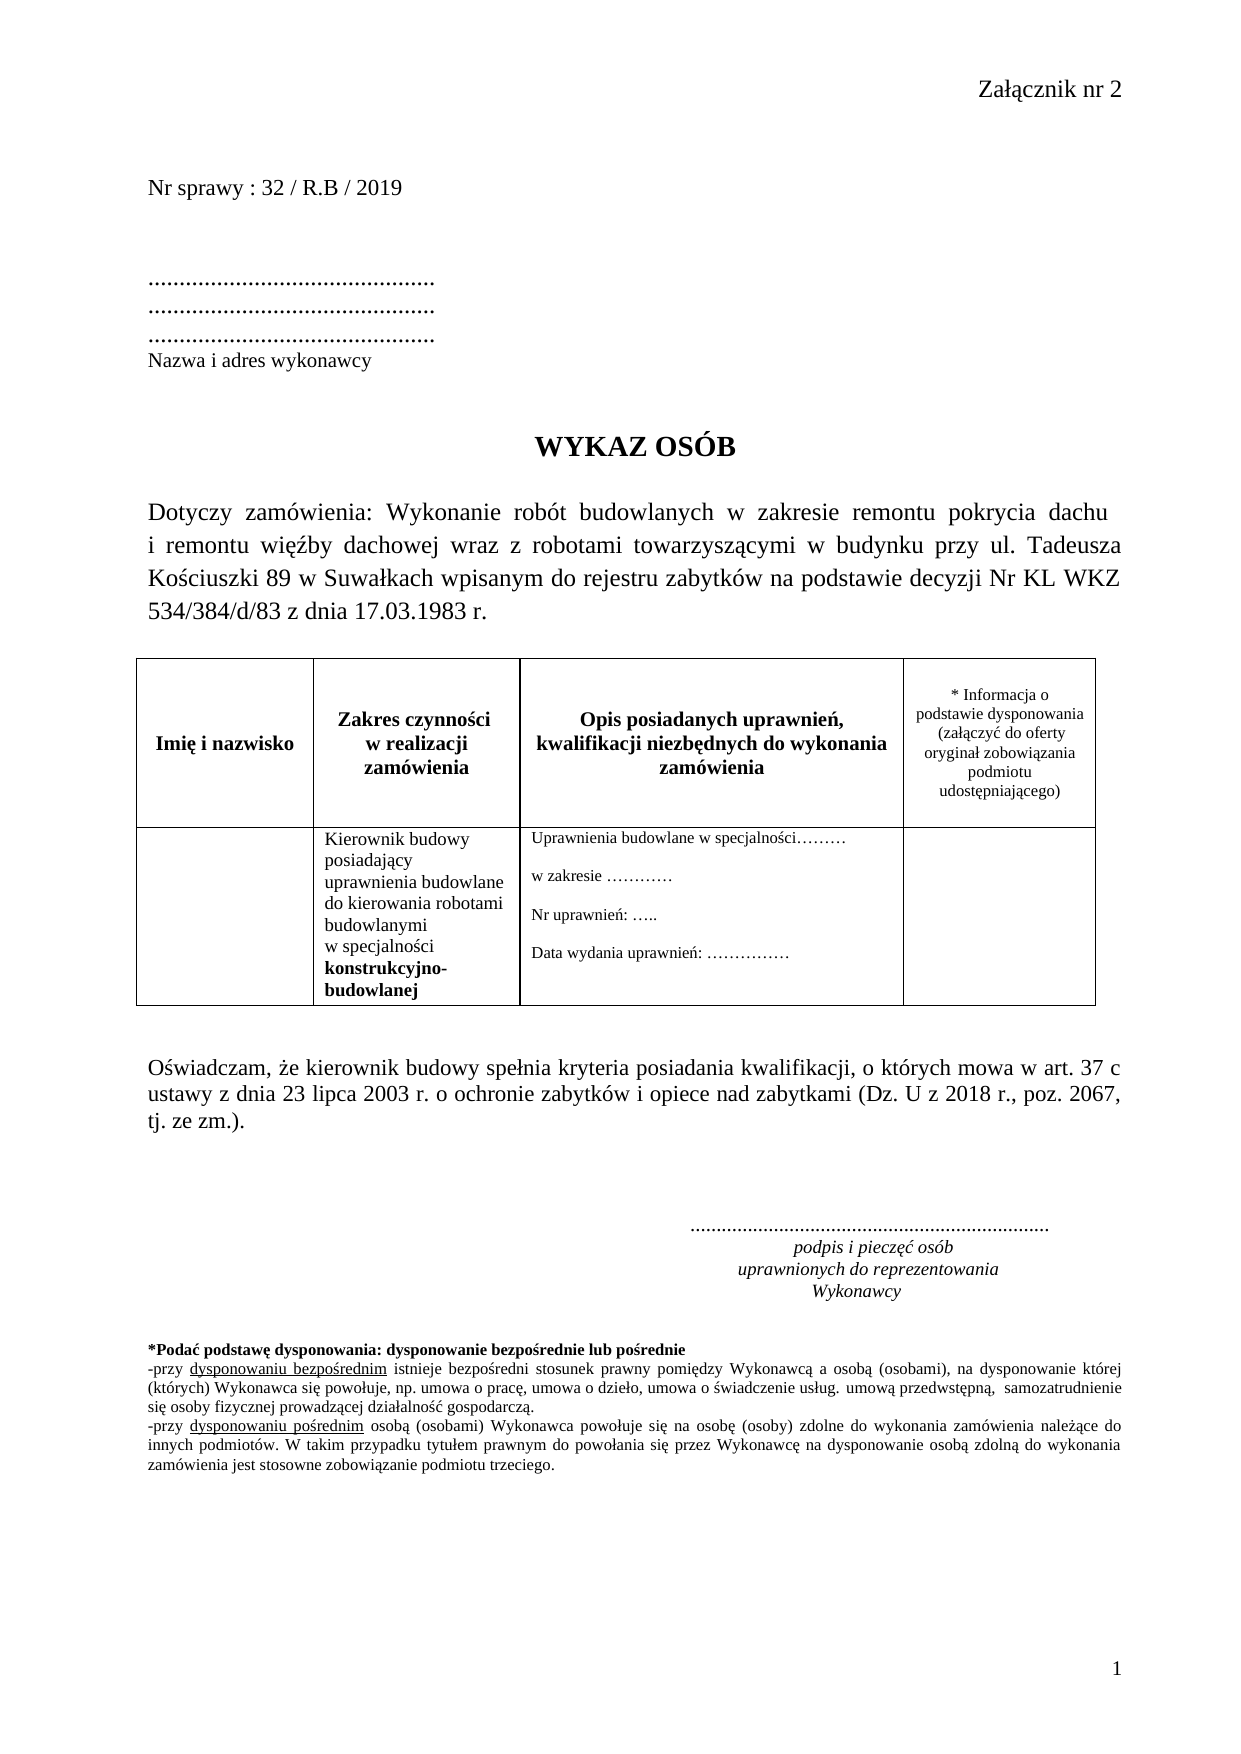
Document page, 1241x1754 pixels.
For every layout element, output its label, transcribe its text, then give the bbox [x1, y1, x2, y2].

text uprawnionych do reprezentowania [148, 1258, 1122, 1279]
table_cell [137, 828, 313, 1005]
text Nr sprawy : 32 / R.B / 2019 [148, 174, 1122, 200]
text -przy dysponowaniu pośrednim osobą (osobami) Wykonawca powołuje się na osobę (osoby) zdolne do wykonania zamówienia należące do innych podmiotów. W takim przypadku tytułem prawnym do powołania się przez Wykonawcę na dysponowanie osobą zdolną do wykonania zamówienia jest stosowne zobowiązanie podmiotu trzeciego. [148, 1416, 1122, 1473]
table_cell Kierownik budowy posiadający uprawnienia budowlane do kierowania robotami budowlanymi w specjalności konstrukcyjno-budowlanej [314, 828, 519, 1005]
table_header Opis posiadanych uprawnień, kwalifikacji niezbędnych do wykonania zamówienia [521, 659, 903, 827]
table_header Zakres czynności w realizacji zamówienia [314, 659, 519, 827]
text Dotyczy zamówienia: Wykonanie robót budowlanych w zakresie remontu pokrycia dachu i remontu więźby dachowej wraz z robotami towarzyszącymi w budynku przy ul. Tadeusza Kościuszki 89 w Suwałkach wpisanym do rejestru zabytków na podstawie decyzji Nr KL WKZ 534/384/d/83 z dnia 17.03.1983 r. [148, 497, 1122, 624]
text Oświadczam, że kierownik budowy spełnia kryteria posiadania kwalifikacji, o których mowa w art. 37 c ustawy z dnia 23 lipca 2003 r. o ochronie zabytków i opiece nad zabytkami (Dz. U z 2018 r., poz. 2067, tj. ze zm.). [148, 1054, 1122, 1133]
table_cell Uprawnienia budowlane w specjalności……… w zakresie ………… Nr uprawnień: ….. Data wydania uprawnień: …………… [521, 828, 903, 1005]
text Wykonawcy [148, 1279, 1122, 1301]
text .............................................. [148, 319, 1122, 348]
text ..................................................................... [664, 1212, 1122, 1236]
subtitle WYKAZ OSÓB [148, 429, 1122, 463]
text .............................................. [148, 291, 1122, 319]
table_cell [904, 828, 1095, 1005]
text Nazwa i adres wykonawcy [148, 348, 1122, 372]
table_header * Informacja o podstawie dysponowania (załączyć do oferty oryginał zobowiązania podmiotu udostępniającego) [904, 659, 1095, 827]
text .............................................. [148, 262, 1122, 291]
text *Podać podstawę dysponowania: dysponowanie bezpośrednie lub pośrednie [148, 1339, 1122, 1358]
text -przy dysponowaniu bezpośrednim istnieje bezpośredni stosunek prawny pomiędzy Wykonawcą a osobą (osobami), na dysponowanie której (których) Wykonawca się powołuje, np. umowa o pracę, umowa o dzieło, umowa o świadczenie usług. umową przedwstępną, samozatrudnienie się osoby fizycznej prowadzącej działalność gospodarczą. [148, 1358, 1122, 1416]
table_header Imię i nazwisko [137, 659, 313, 827]
text podpis i pieczęć osób [148, 1236, 1122, 1258]
